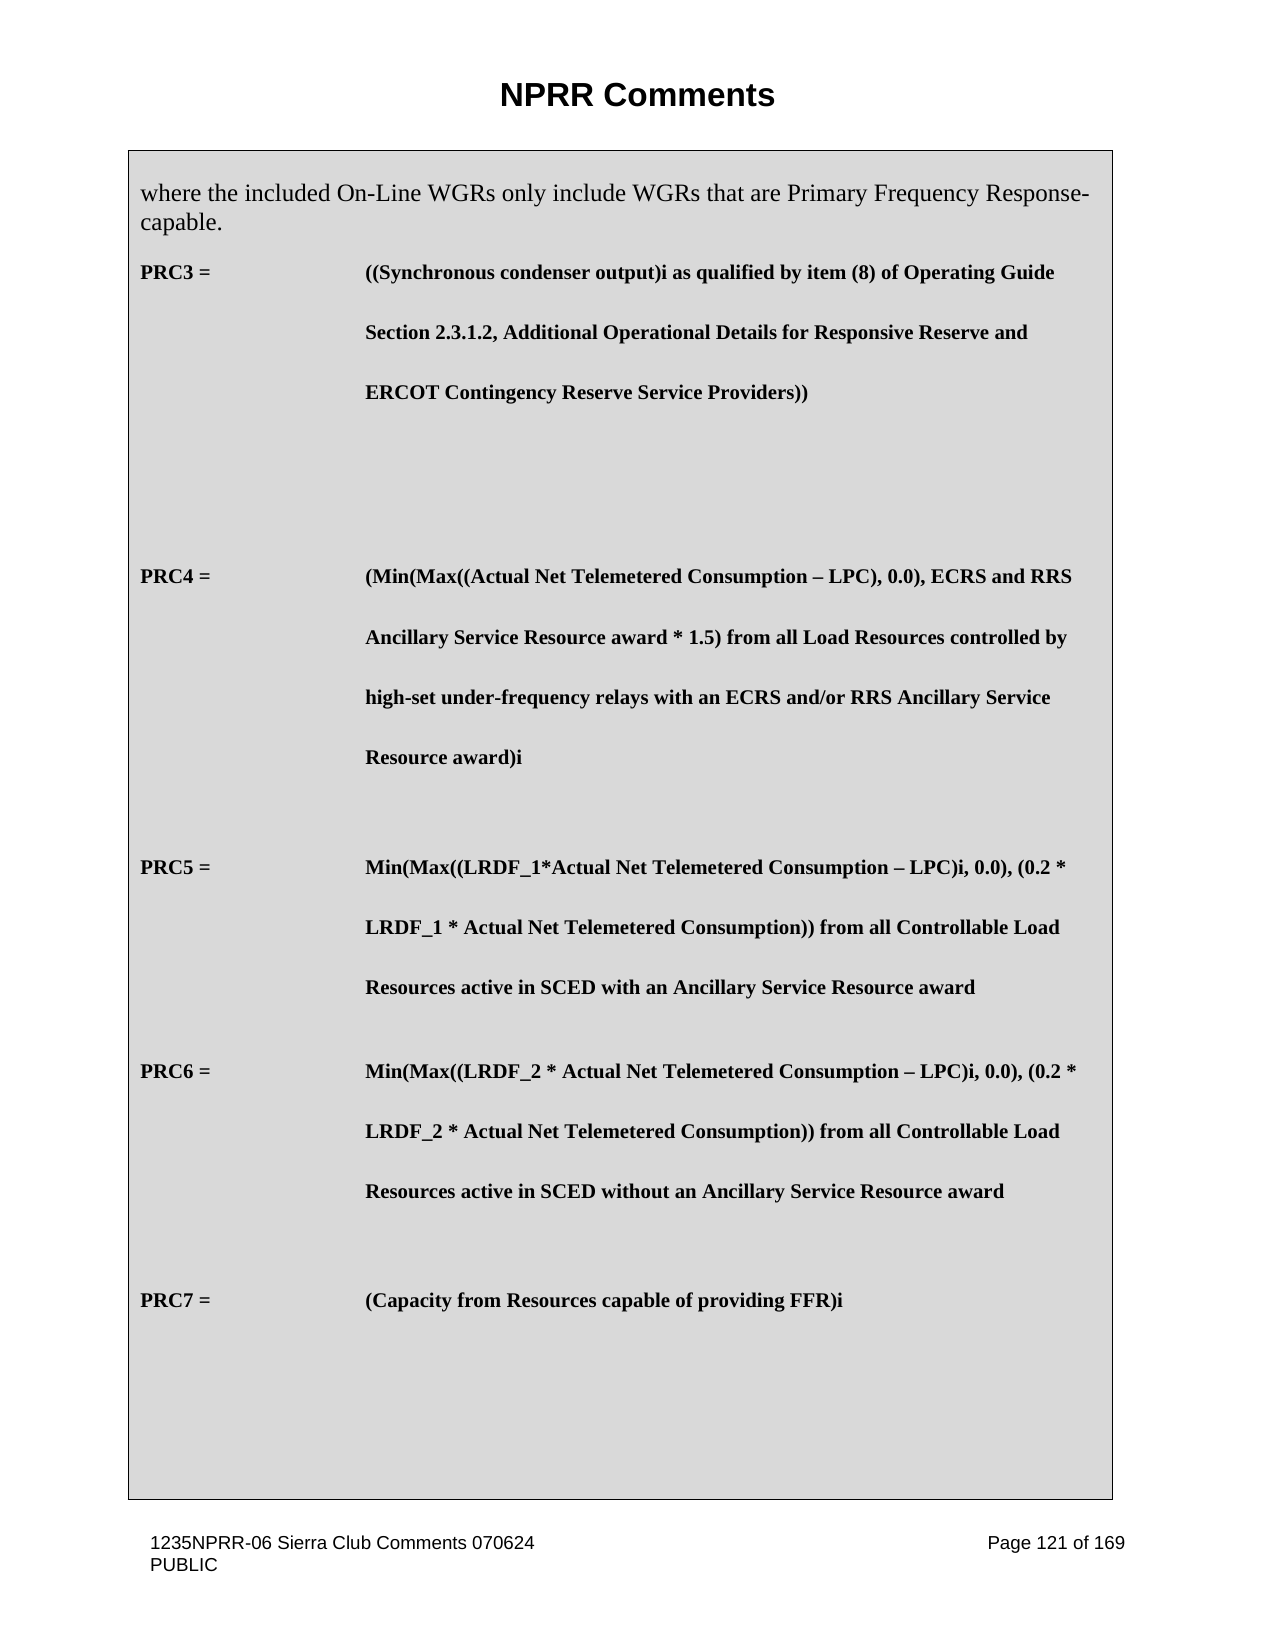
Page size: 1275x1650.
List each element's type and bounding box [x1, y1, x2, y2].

table_header [129, 151, 1112, 1499]
